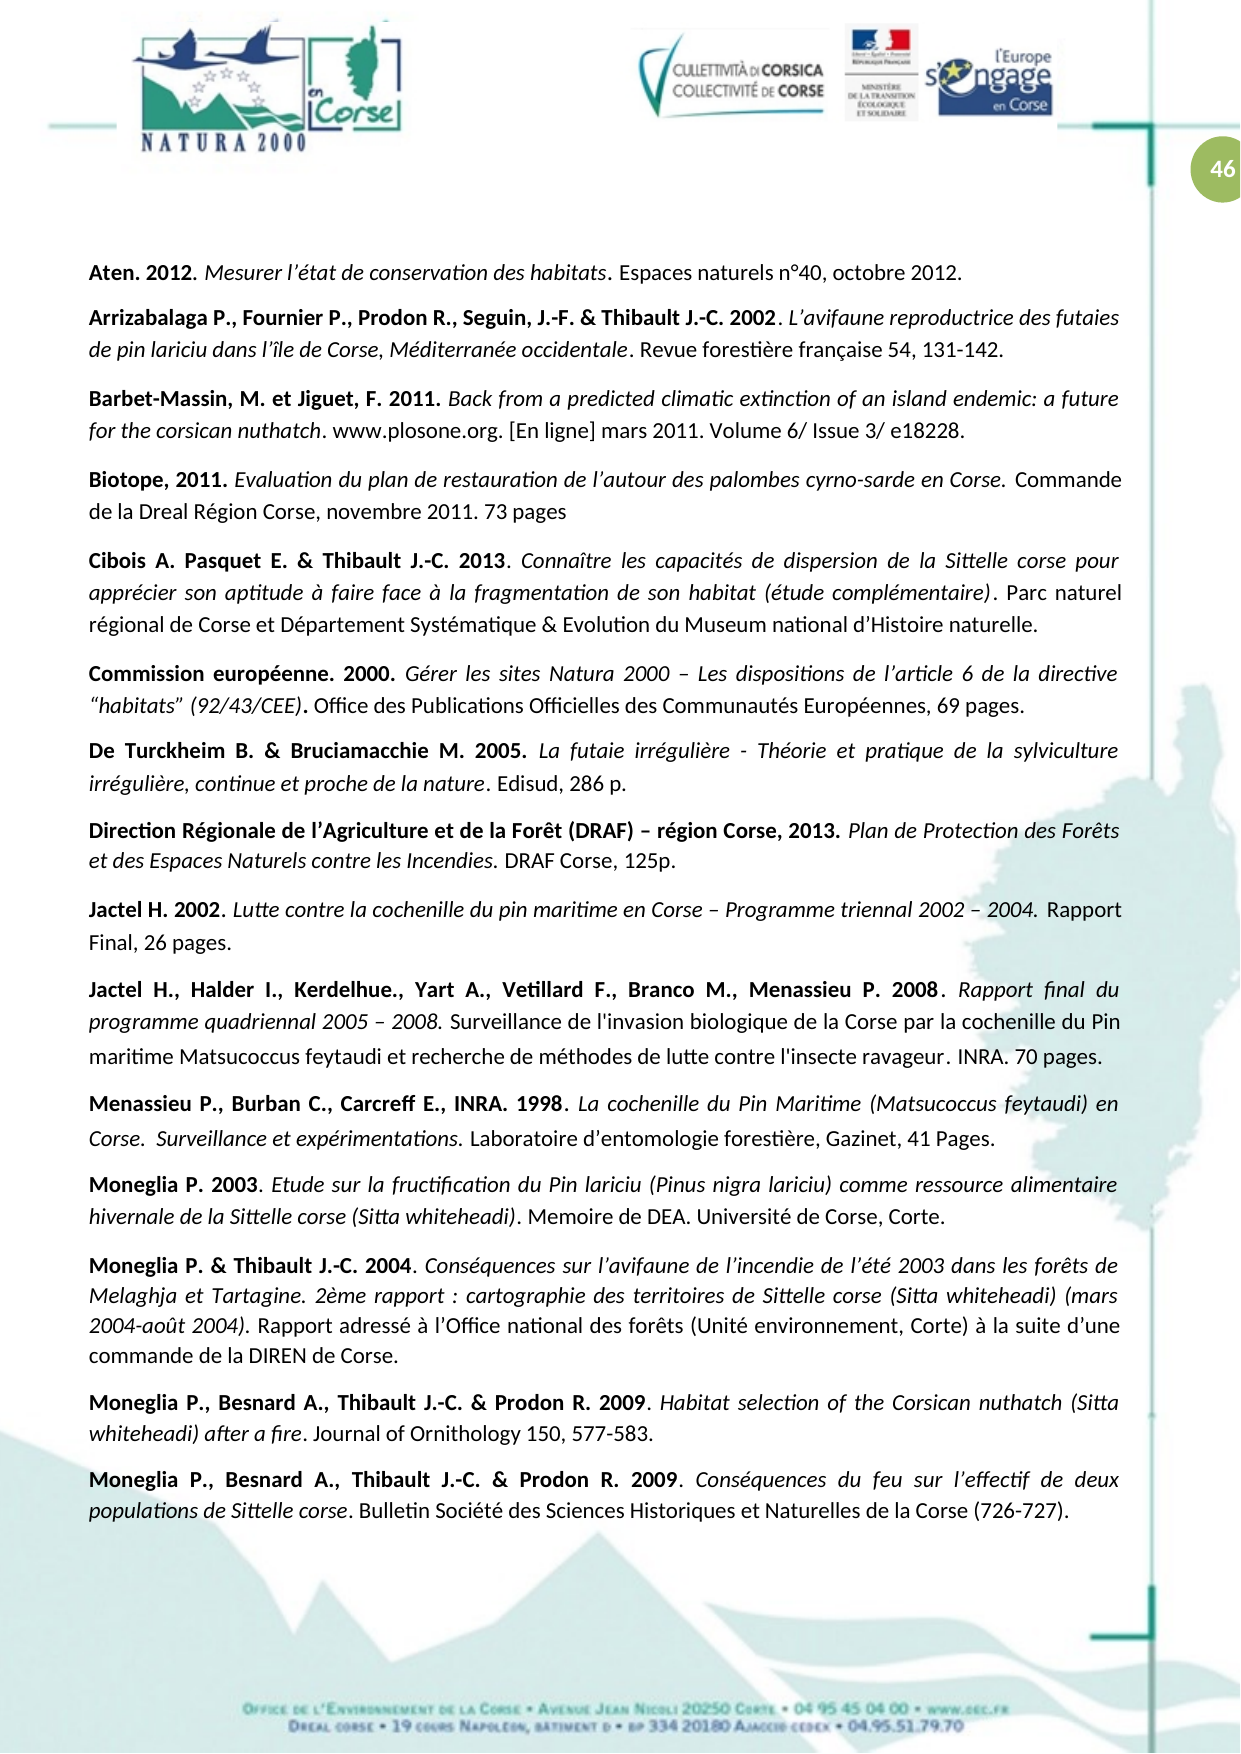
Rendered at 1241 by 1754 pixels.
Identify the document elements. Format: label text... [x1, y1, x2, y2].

text Biotope, 2011. Evaluation du plan de restauration de l’autour des palombes cyrno-sarde en Corse. Commande de la Dreal Région Corse, novembre 2011. 73 pages [89, 465, 1122, 525]
text Direction Régionale de l’Agriculture et de la Forêt (DRAF) – région Corse, 2013. Plan de Protection des Forêts et des Espaces Naturels contre les Incendies. DRAF Corse, 125p. [89, 816, 1122, 874]
text Arrizabalaga P., Fournier P., Prodon R., Seguin, J.-F. & Thibault J.-C. 2002. L’avifaune reproductrice des futaies de pin lariciu dans l’île de Corse, Méditerranée occidentale. Revue forestière française 54, 131-142. [89, 303, 1122, 363]
text Menassieu P., Burban C., Carcreff E., INRA. 1998. La cochenille du Pin Maritime (Matsucoccus feytaudi) en Corse. Surveillance et expérimentations. Laboratoire d’entomologie forestière, Gazinet, 41 Pages. [89, 1087, 1122, 1153]
text Moneglia P., Besnard A., Thibault J.-C. & Prodon R. 2009. Conséquences du feu sur l’effectif de deux populations de Sittelle corse. Bulletin Société des Sciences Historiques et Naturelles de la Corse (726-727). [89, 1466, 1122, 1524]
text Cibois A. Pasquet E. & Thibault J.-C. 2013. Connaître les capacités de dispersion de la Sittelle corse pour apprécier son aptitude à faire face à la fragmentation de son habitat (étude complémentaire). Parc naturel régional de Corse et Département Systématique & Evolution du Museum national d’Histoire naturelle. [89, 546, 1122, 639]
text De Turckheim B. & Bruciamacchie M. 2005. La futaie irrégulière - Théorie et pratique de la sylviculture irrégulière, continue et proche de la nature. Edisud, 286 p. [89, 736, 1122, 797]
text Commission européenne. 2000. Gérer les sites Natura 2000 – Les dispositions de l’article 6 de la directive “habitats” (92/43/CEE). Office des Publications Officielles des Communautés Européennes, 69 pages. [89, 659, 1122, 720]
text Aten. 2012. Mesurer l’état de conservation des habitats. Espaces naturels n°40, octobre 2012. [89, 256, 1122, 286]
text Barbet-Massin, M. et Jiguet, F. 2011. Back from a predicted climatic extinction of an island endemic: a future for the corsican nuthatch. www.plosone.org. [En ligne] mars 2011. Volume 6/ Issue 3/ e18228. [89, 384, 1122, 444]
text Jactel H., Halder I., Kerdelhue., Yart A., Vetillard F., Branco M., Menassieu P. 2008. Rapport final du programme quadriennal 2005 – 2008. Surveillance de l'invasion biologique de la Corse par la cochenille du Pin maritime Matsucoccus feytaudi et recherche de méthodes de lutte contre l'insecte ravageur. INRA. 70 pages. [89, 973, 1122, 1071]
picture [0, 0, 1241, 1753]
text Moneglia P. & Thibault J.-C. 2004. Conséquences sur l’avifaune de l’incendie de l’été 2003 dans les forêts de Melaghja et Tartagine. 2ème rapport : cartographie des territoires de Sittelle corse (Sitta whiteheadi) (mars 2004-août 2004). Rapport adressé à l’Office national des forêts (Unité environnement, Corte) à la suite d’une commande de la DIREN de Corse. [89, 1251, 1122, 1370]
text Jactel H. 2002. Lutte contre la cochenille du pin maritime en Corse – Programme triennal 2002 – 2004. Rapport Final, 26 pages. [89, 893, 1122, 956]
text Moneglia P. 2003. Etude sur la fructification du Pin lariciu (Pinus nigra lariciu) comme ressource alimentaire hivernale de la Sittelle corse (Sitta whiteheadi). Memoire de DEA. Université de Corse, Corte. [89, 1170, 1122, 1230]
text Moneglia P., Besnard A., Thibault J.-C. & Prodon R. 2009. Habitat selection of the Corsican nuthatch (Sitta whiteheadi) after a fire. Journal of Ornithology 150, 577-583. [89, 1388, 1122, 1447]
